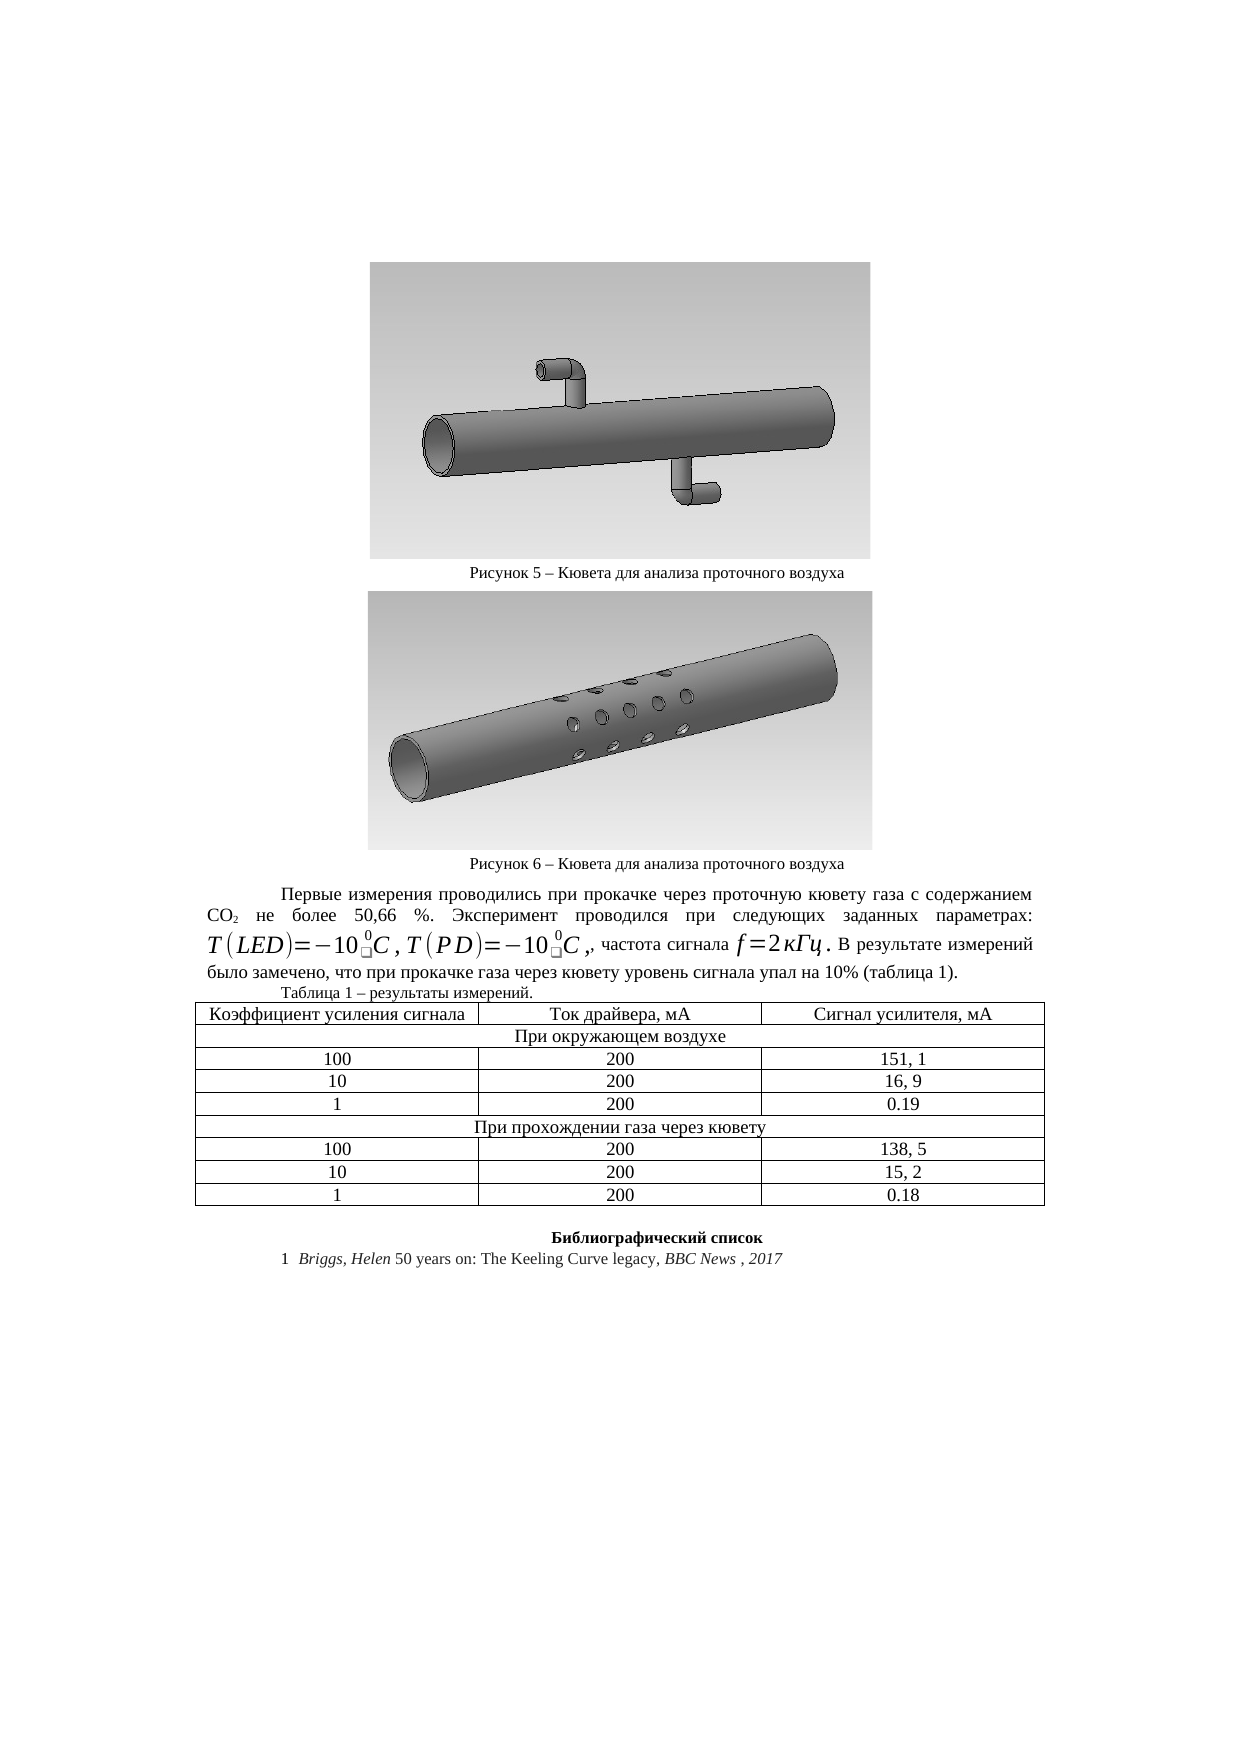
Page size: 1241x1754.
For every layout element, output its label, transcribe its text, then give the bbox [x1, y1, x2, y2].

table_cell 200 [479, 1048, 761, 1069]
table_header Коэффициент усиления сигнала [196, 1003, 478, 1024]
table_header Сигнал усилителя, мА [762, 1003, 1044, 1024]
table_cell 200 [479, 1161, 761, 1182]
text Библиографический список [207, 1228, 1033, 1247]
table_cell 200 [479, 1138, 761, 1160]
table_cell 200 [479, 1093, 761, 1114]
table_cell 138, 5 [762, 1138, 1044, 1160]
table_header Ток драйвера, мА [479, 1003, 761, 1024]
picture [367, 591, 873, 850]
table_cell 15, 2 [762, 1161, 1044, 1182]
table_cell 100 [196, 1048, 478, 1069]
table_cell 0.18 [762, 1184, 1044, 1205]
text Таблица 1 – результаты измерений. [207, 982, 1033, 1002]
text 1 Briggs, Helen 50 years on: The Keeling Curve legacy, BBC News , 2017 [298, 1247, 1033, 1268]
text Первые измерения проводились при прокачке через проточную кювету газа с содержанием СО2 не более 50,66 %. Эксперимент проводился при следующих заданных параметрах: , частота сигнала В результате измерений было замечено, что при прокачке газа через кювету уровень сигнала упал на 10% (таблица 1). [207, 882, 1033, 982]
table_cell 16, 9 [762, 1070, 1044, 1092]
table_cell 200 [479, 1070, 761, 1092]
table_cell 151, 1 [762, 1048, 1044, 1069]
table_cell 1 [196, 1093, 478, 1114]
picture [369, 262, 871, 559]
table_cell 0.19 [762, 1093, 1044, 1114]
table_cell 200 [479, 1184, 761, 1205]
table_cell При прохождении газа через кювету [196, 1116, 1044, 1137]
table_cell 100 [196, 1138, 478, 1160]
table_cell 1 [196, 1184, 478, 1205]
table_cell При окружающем воздухе [196, 1025, 1044, 1047]
table_cell 10 [196, 1161, 478, 1182]
text Рисунок 6 – Кювета для анализа проточного воздуха [207, 854, 1033, 873]
table_cell 10 [196, 1070, 478, 1092]
text Рисунок 5 – Кювета для анализа проточного воздуха [207, 562, 1033, 582]
